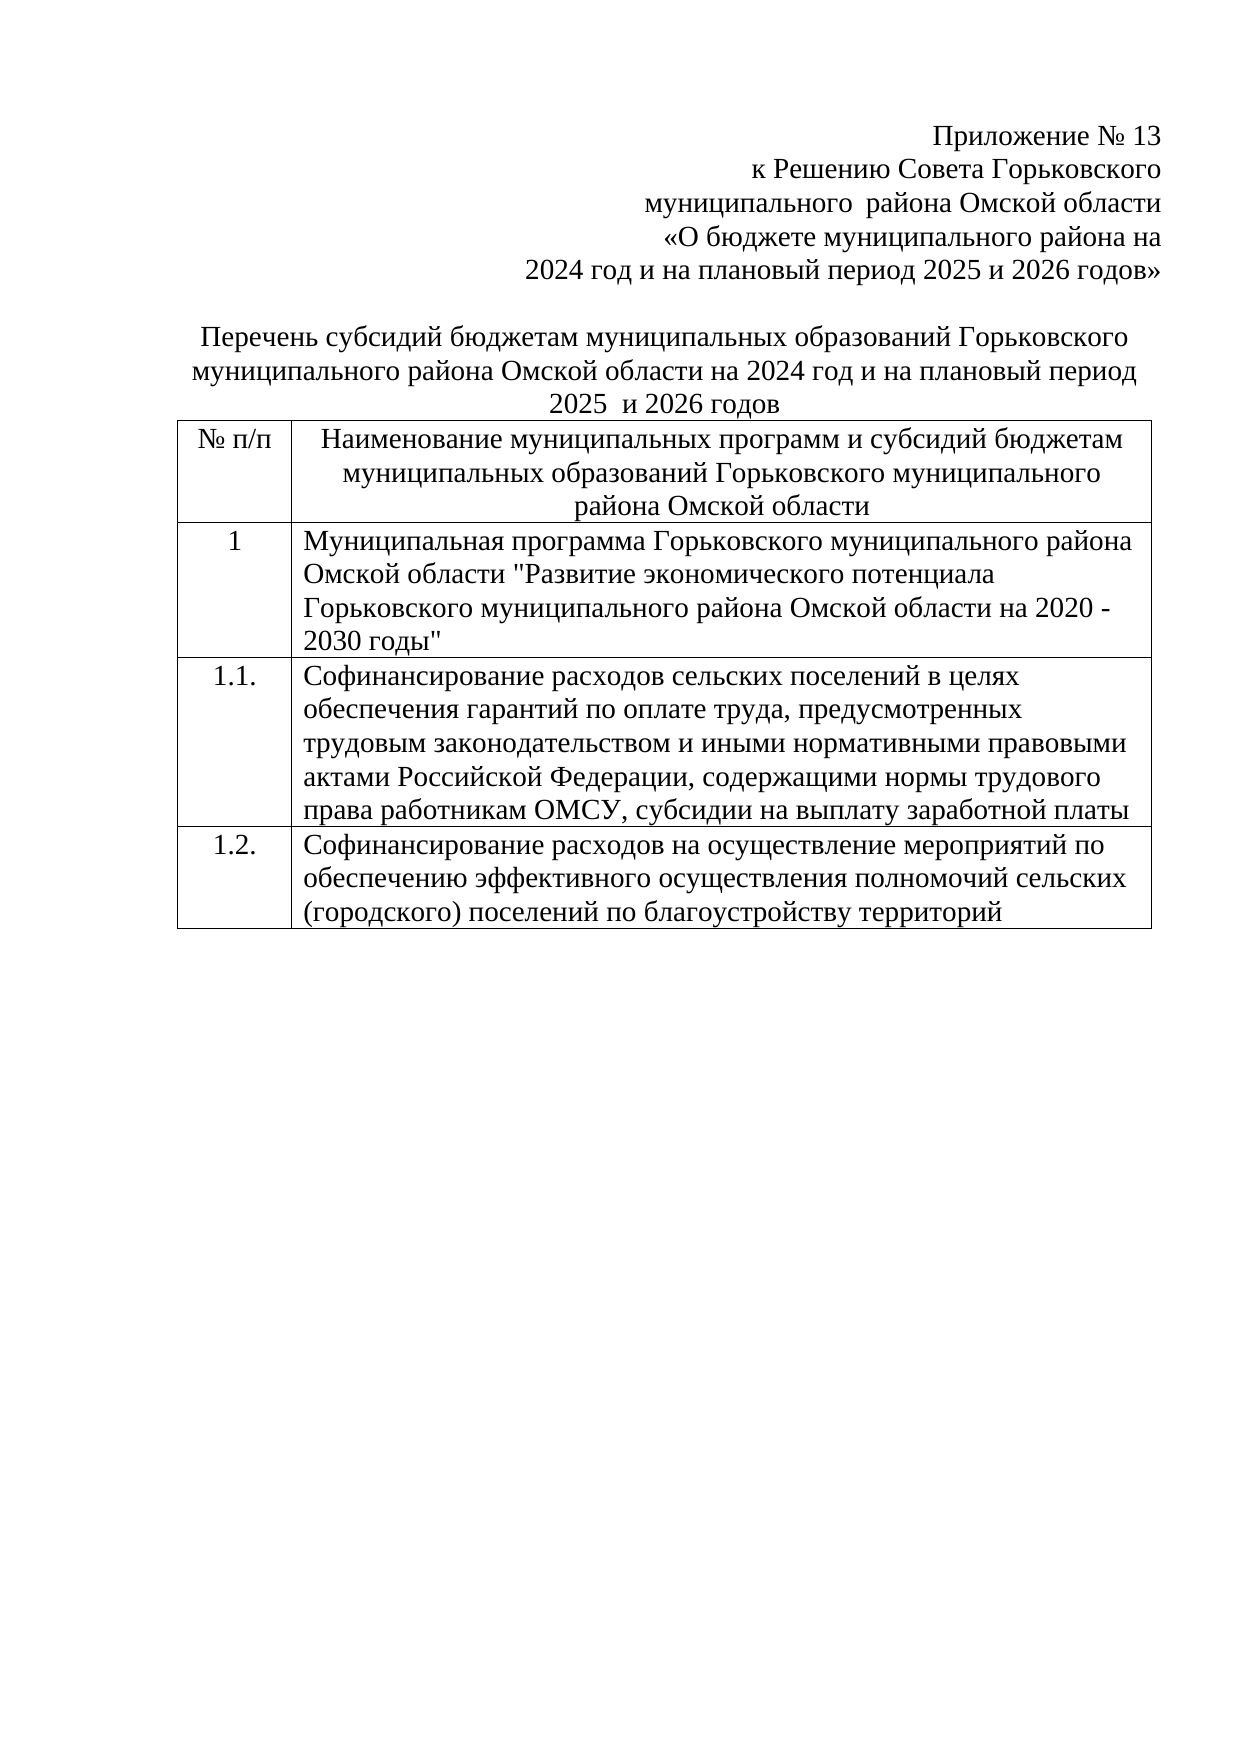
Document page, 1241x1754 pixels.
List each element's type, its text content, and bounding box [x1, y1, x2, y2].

table_cell Софинансирование расходов сельских поселений в целях обеспечения гарантий по оплате труда, предусмотренных трудовым законодательством и иными нормативными правовыми актами Российской Федерации, содержащими нормы трудового права работникам ОМСУ, субсидии на выплату заработной платы [292, 658, 1151, 826]
table_cell 1.1. [178, 658, 291, 826]
table_cell Софинансирование расходов на осуществление мероприятий по обеспечению эффективного осуществления полномочий сельских (городского) поселений по благоустройству территорий [292, 827, 1151, 927]
table_header № п/п [178, 421, 291, 522]
table_cell 1 [178, 523, 291, 657]
table_header [176, 118, 1152, 286]
table_cell 1.2. [178, 827, 291, 927]
table_header Наименование муниципальных программ и субсидий бюджетам муниципальных образований Горьковского муниципального района Омской области [292, 421, 1151, 522]
table_cell Муниципальная программа Горьковского муниципального района Омской области "Развитие экономического потенциала Горьковского муниципального района Омской области на 2020 - 2030 годы" [292, 523, 1151, 657]
text Перечень субсидий бюджетам муниципальных образований Горьковского муниципального района Омской области на 2024 год и на плановый период 2025 и 2026 годов [177, 319, 1152, 420]
